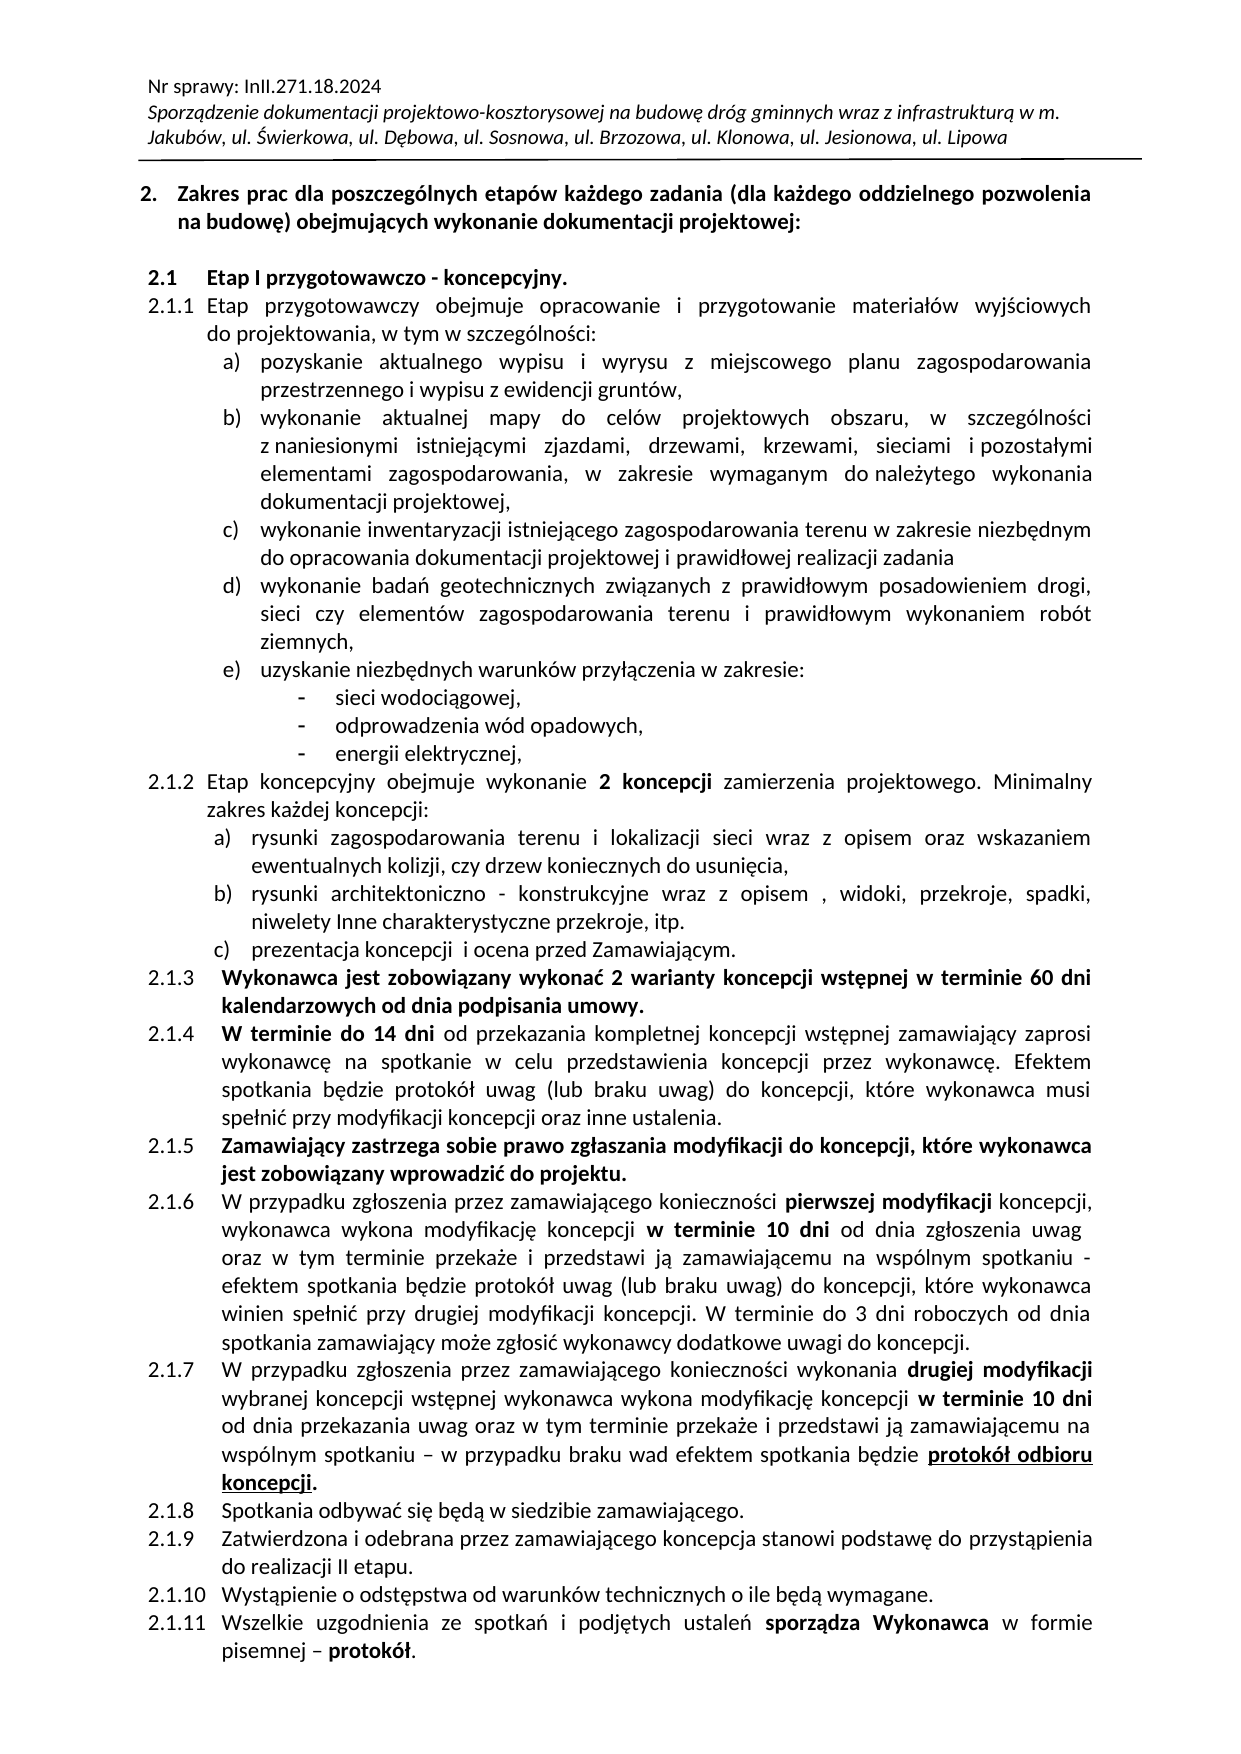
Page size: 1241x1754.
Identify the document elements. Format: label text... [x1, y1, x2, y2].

list sieci wodociągowej, [298, 683, 1093, 711]
list Wystąpienie o odstępstwa od warunków technicznych o ile będą wymagane. [148, 1580, 1093, 1608]
list Etap przygotowawczy obejmuje opracowanie i przygotowanie materiałów wyjściowych do projektowania, w tym w szczególności: [148, 291, 1093, 347]
list Wszelkie uzgodnienia ze spotkań i podjętych ustaleń sporządza Wykonawca w formie pisemnej – protokół. [148, 1608, 1093, 1664]
list W terminie do 14 dni od przekazania kompletnej koncepcji wstępnej zamawiający zaprosi wykonawcę na spotkanie w celu przedstawienia koncepcji przez wykonawcę. Efektem spotkania będzie protokół uwag (lub braku uwag) do koncepcji, które wykonawca musi spełnić przy modyfikacji koncepcji oraz inne ustalenia. [148, 1019, 1093, 1131]
list Etap I przygotowawczo - koncepcyjny. [148, 263, 1093, 291]
list uzyskanie niezbędnych warunków przyłączenia w zakresie: [223, 655, 1093, 683]
list Spotkania odbywać się będą w siedzibie zamawiającego. [148, 1496, 1093, 1524]
list energii elektrycznej, [298, 739, 1093, 767]
list wykonanie badań geotechnicznych związanych z prawidłowym posadowieniem drogi, sieci czy elementów zagospodarowania terenu i prawidłowym wykonaniem robót ziemnych, [223, 571, 1093, 655]
list Zatwierdzona i odebrana przez zamawiającego koncepcja stanowi podstawę do przystąpienia do realizacji II etapu. [148, 1524, 1093, 1580]
list wykonanie aktualnej mapy do celów projektowych obszaru, w szczególności z naniesionymi istniejącymi zjazdami, drzewami, krzewami, sieciami i pozostałymi elementami zagospodarowania, w zakresie wymaganym do należytego wykonania dokumentacji projektowej, [223, 403, 1093, 515]
list wykonanie inwentaryzacji istniejącego zagospodarowania terenu w zakresie niezbędnym do opracowania dokumentacji projektowej i prawidłowej realizacji zadania [223, 515, 1093, 571]
list Etap koncepcyjny obejmuje wykonanie 2 koncepcji zamierzenia projektowego. Minimalny zakres każdej koncepcji: [148, 767, 1093, 823]
list prezentacja koncepcji i ocena przed Zamawiającym. [213, 935, 1093, 963]
list Zakres prac dla poszczególnych etapów każdego zadania (dla każdego oddzielnego pozwolenia na budowę) obejmujących wykonanie dokumentacji projektowej: [140, 179, 1093, 235]
list rysunki zagospodarowania terenu i lokalizacji sieci wraz z opisem oraz wskazaniem ewentualnych kolizji, czy drzew koniecznych do usunięcia, [213, 823, 1093, 879]
list rysunki architektoniczno - konstrukcyjne wraz z opisem , widoki, przekroje, spadki, niwelety Inne charakterystyczne przekroje, itp. [213, 879, 1093, 935]
list Zamawiający zastrzega sobie prawo zgłaszania modyfikacji do koncepcji, które wykonawca jest zobowiązany wprowadzić do projektu. [148, 1131, 1093, 1187]
list pozyskanie aktualnego wypisu i wyrysu z miejscowego planu zagospodarowania przestrzennego i wypisu z ewidencji gruntów, [223, 347, 1093, 403]
list Wykonawca jest zobowiązany wykonać 2 warianty koncepcji wstępnej w terminie 60 dni kalendarzowych od dnia podpisania umowy. [148, 963, 1093, 1019]
list W przypadku zgłoszenia przez zamawiającego konieczności pierwszej modyfikacji koncepcji, wykonawca wykona modyfikację koncepcji w terminie 10 dni od dnia zgłoszenia uwag oraz w tym terminie przekaże i przedstawi ją zamawiającemu na wspólnym spotkaniu - efektem spotkania będzie protokół uwag (lub braku uwag) do koncepcji, które wykonawca winien spełnić przy drugiej modyfikacji koncepcji. W terminie do 3 dni roboczych od dnia spotkania zamawiający może zgłosić wykonawcy dodatkowe uwagi do koncepcji. [148, 1187, 1093, 1356]
list odprowadzenia wód opadowych, [298, 711, 1093, 739]
list W przypadku zgłoszenia przez zamawiającego konieczności wykonania drugiej modyfikacji wybranej koncepcji wstępnej wykonawca wykona modyfikację koncepcji w terminie 10 dni od dnia przekazania uwag oraz w tym terminie przekaże i przedstawi ją zamawiającemu na wspólnym spotkaniu – w przypadku braku wad efektem spotkania będzie protokół odbioru koncepcji. [148, 1356, 1093, 1496]
